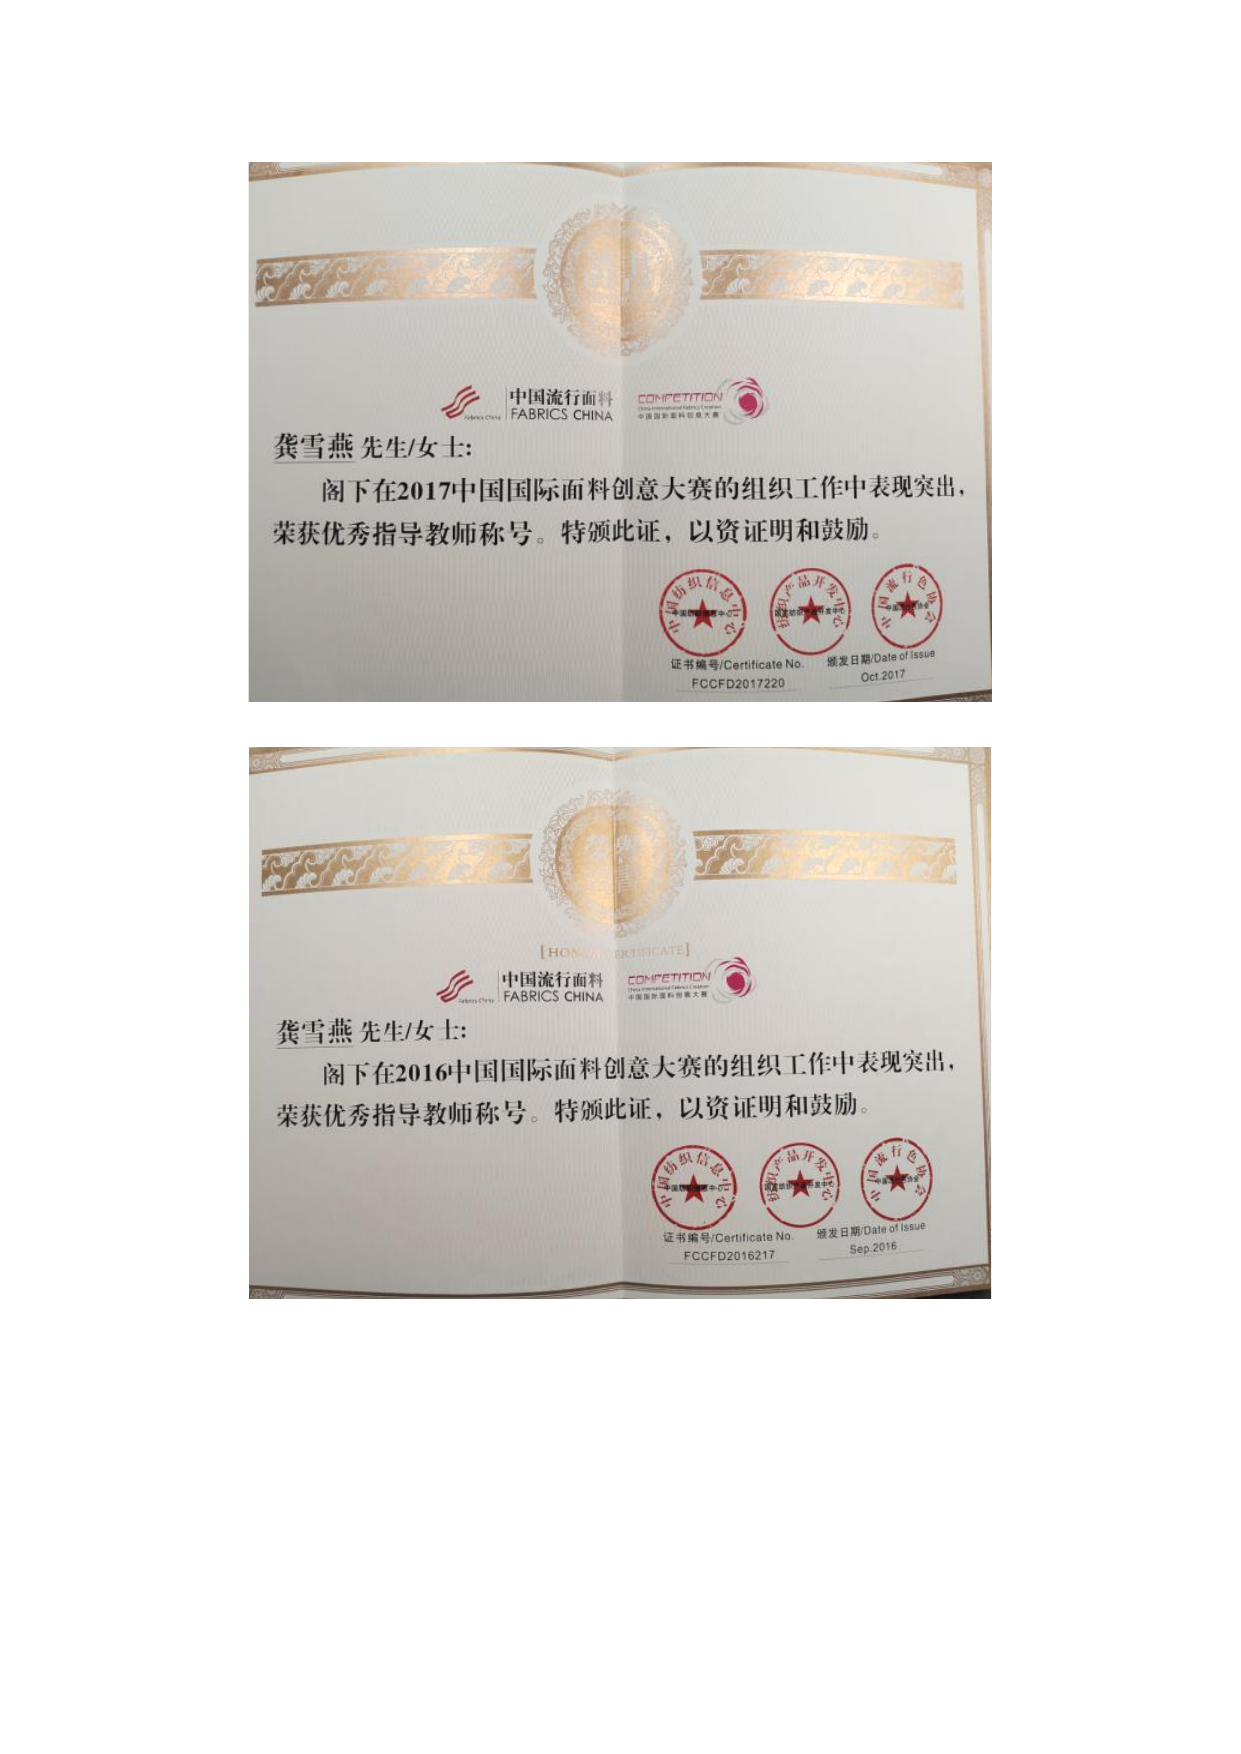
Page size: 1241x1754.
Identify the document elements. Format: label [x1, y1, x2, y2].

picture [248, 162, 992, 702]
picture [249, 747, 992, 1299]
